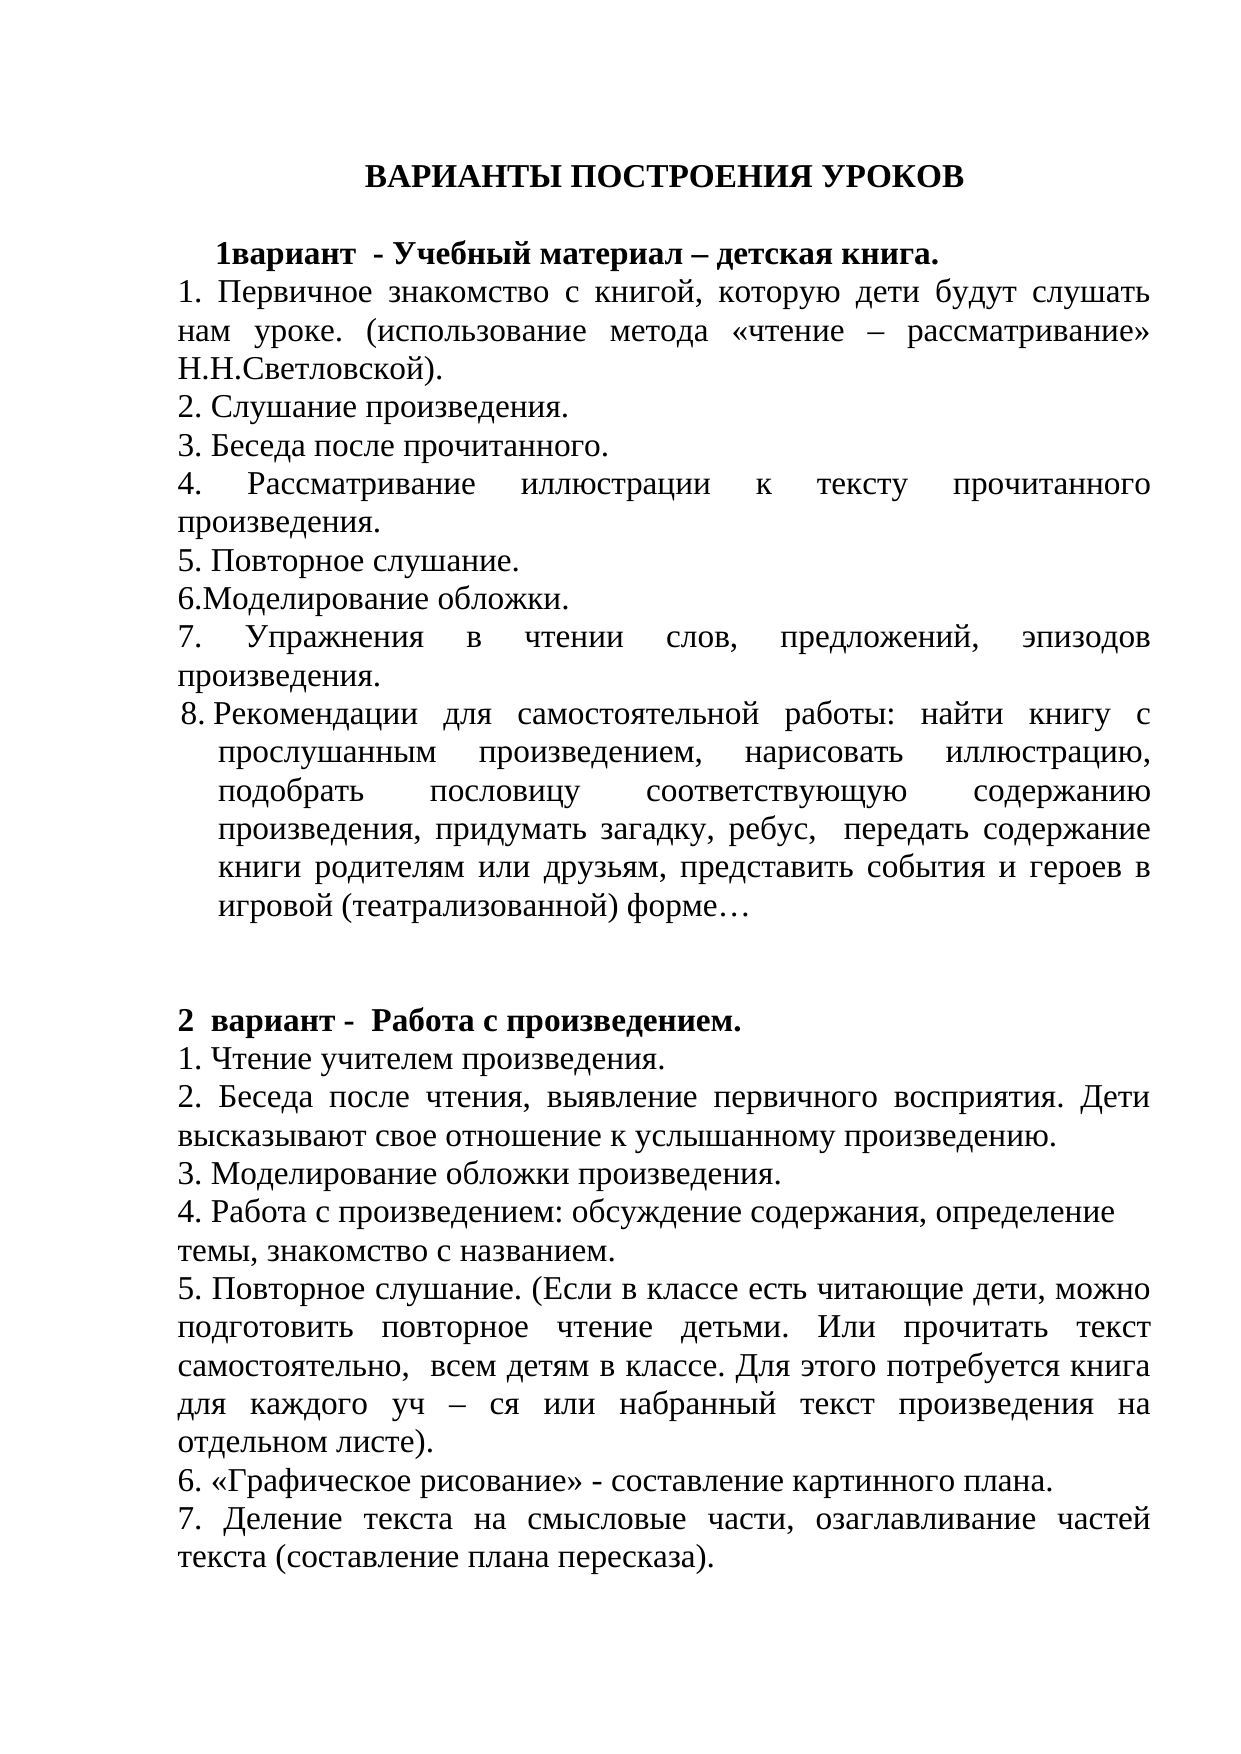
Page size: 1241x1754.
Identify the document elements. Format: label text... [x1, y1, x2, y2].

text 7. Упражнения в чтении слов, предложений, эпизодов произведения. [177, 616, 1152, 693]
text 2. Слушание произведения. [177, 386, 1152, 425]
text 7. Деление текста на смысловые части, озаглавливание частей текста (составление плана пересказа). [177, 1498, 1152, 1575]
text 2. Беседа после чтения, выявление первичного восприятия. Дети высказывают свое отношение к услышанному произведению. [177, 1076, 1152, 1153]
text 4. Рассматривание иллюстрации к тексту прочитанного произведения. [177, 463, 1152, 540]
text 3. Беседа после прочитанного. [177, 425, 1152, 463]
text 2 вариант - Работа с произведением. [177, 1000, 1152, 1038]
list Рекомендации для самостоятельной работы: найти книгу с прослушанным произведением, нарисовать иллюстрацию, подобрать пословицу соответствующую содержанию произведения, придумать загадку, ребус, передать содержание книги родителям или друзьям, представить события и героев в игровой (театрализованной) форме… [180, 693, 1152, 923]
text 3. Моделирование обложки произведения. [177, 1153, 1152, 1191]
text 5. Повторное слушание. [177, 540, 1152, 578]
text 1. Чтение учителем произведения. [177, 1038, 1152, 1076]
text 6.Моделирование обложки. [177, 578, 1152, 616]
text 1вариант - Учебный материал – детская книга. [215, 233, 1152, 271]
text 1. Первичное знакомство с книгой, которую дети будут слушать нам уроке. (использование метода «чтение – рассматривание» Н.Н.Светловской). [177, 271, 1152, 386]
text 6. «Графическое рисование» - составление картинного плана. [177, 1460, 1152, 1498]
text 5. Повторное слушание. (Если в классе есть читающие дети, можно подготовить повторное чтение детьми. Или прочитать текст самостоятельно, всем детям в классе. Для этого потребуется книга для каждого уч – ся или набранный текст произведения на отдельном листе). [177, 1268, 1152, 1460]
text 4. Работа с произведением: обсуждение содержания, определение темы, знакомство с названием. [177, 1191, 1152, 1268]
text ВАРИАНТЫ ПОСТРОЕНИЯ УРОКОВ [177, 156, 1152, 195]
